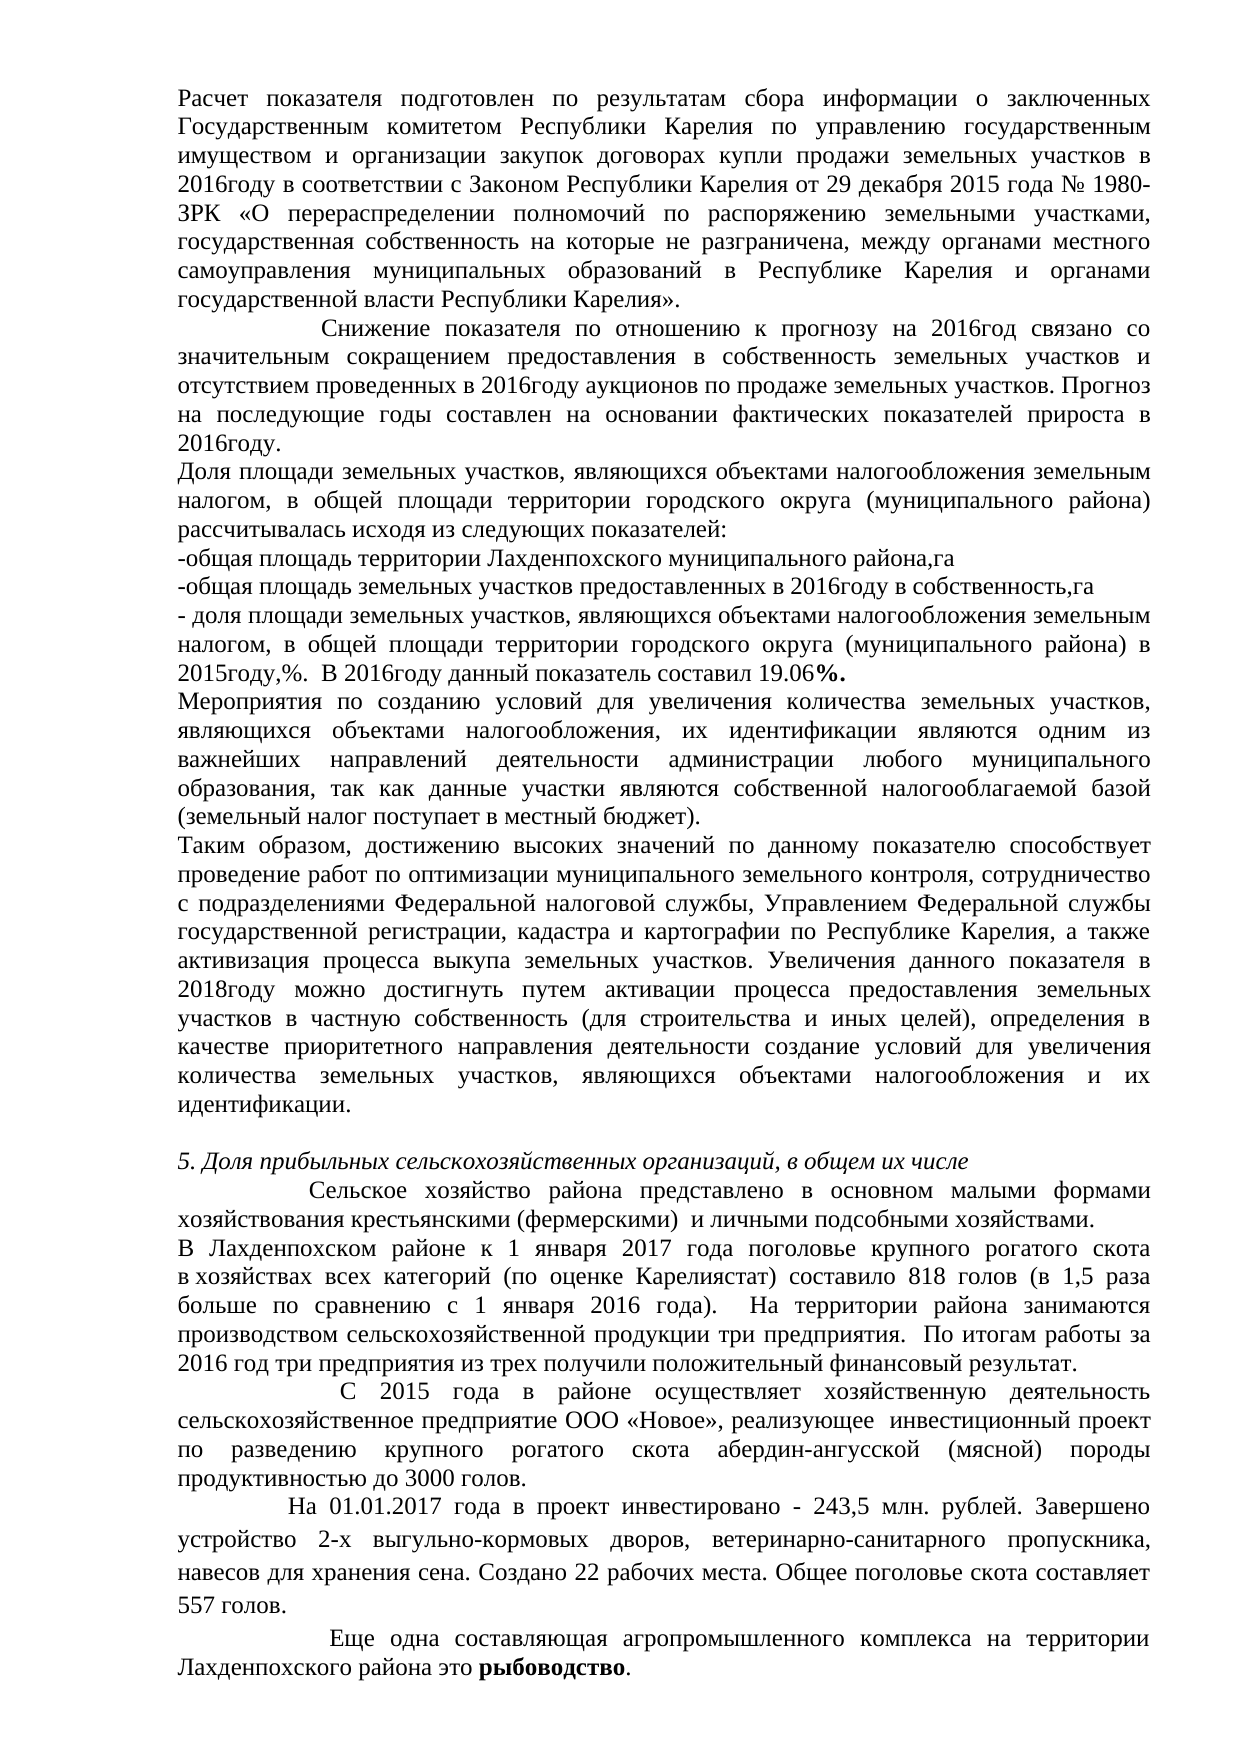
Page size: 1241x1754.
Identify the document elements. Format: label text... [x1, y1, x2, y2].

text Таким образом, достижению высоких значений по данному показателю способствует проведение работ по оптимизации муниципального земельного контроля, сотрудничество с подразделениями Федеральной налоговой службы, Управлением Федеральной службы государственной регистрации, кадастра и картографии по Республике Карелия, а также активизация процесса выкупа земельных участков. Увеличения данного показателя в 2018году можно достигнуть путем активации процесса предоставления земельных участков в частную собственность (для строительства и иных целей), определения в качестве приоритетного направления деятельности создание условий для увеличения количества земельных участков, являющихся объектами налогообложения и их идентификации. [177, 830, 1152, 1118]
text С 2015 года в районе осуществляет хозяйственную деятельность сельскохозяйственное предприятие ООО «Новое», реализующее инвестиционный проект по разведению крупного рогатого скота абердин-ангусской (мясной) породы продуктивностью до 3000 голов. [177, 1376, 1152, 1491]
text - доля площади земельных участков, являющихся объектами налогообложения земельным налогом, в общей площади территории городского округа (муниципального района) в 2015году,%. В 2016году данный показатель составил 19.06%. [177, 600, 1152, 686]
text В Лахденпохском районе к 1 января 2017 года поголовье крупного рогатого скота в хозяйствах всех категорий (по оценке Карелиястат) составило 818 голов (в 1,5 раза больше по сравнению с 1 января 2016 года). На территории района занимаются производством сельскохозяйственной продукции три предприятия. По итогам работы за 2016 год три предприятия из трех получили положительный финансовый результат. [177, 1233, 1152, 1376]
text Расчет показателя подготовлен по результатам сбора информации о заключенных Государственным комитетом Республики Карелия по управлению государственным имуществом и организации закупок договорах купли продажи земельных участков в 2016году в соответствии с Законом Республики Карелия от 29 декабря 2015 года № 1980-ЗРК «О перераспределении полномочий по распоряжению земельными участками, государственная собственность на которые не разграничена, между органами местного самоуправления муниципальных образований в Республике Карелия и органами государственной власти Республики Карелия». [177, 83, 1152, 313]
text Снижение показателя по отношению к прогнозу на 2016год связано со значительным сокращением предоставления в собственность земельных участков и отсутствием проведенных в 2016году аукционов по продаже земельных участков. Прогноз на последующие годы составлен на основании фактических показателей прироста в 2016году. [177, 313, 1152, 456]
text Еще одна составляющая агропромышленного комплекса на территории Лахденпохского района это рыбоводство. [177, 1623, 1152, 1681]
text Мероприятия по созданию условий для увеличения количества земельных участков, являющихся объектами налогообложения, их идентификации являются одним из важнейших направлений деятельности администрации любого муниципального образования, так как данные участки являются собственной налогооблагаемой базой (земельный налог поступает в местный бюджет). [177, 686, 1152, 830]
text -общая площадь территории Лахденпохского муниципального района,га [177, 543, 1152, 571]
text Сельское хозяйство района представлено в основном малыми формами хозяйствования крестьянскими (фермерскими) и личными подсобными хозяйствами. [177, 1175, 1152, 1233]
text На 01.01.2017 года в проект инвестировано - 243,5 млн. рублей. Завершено устройство 2-х выгульно-кормовых дворов, ветеринарно-санитарного пропускника, навесов для хранения сена. Создано 22 рабочих места. Общее поголовье скота составляет 557 голов. [177, 1491, 1152, 1619]
text -общая площадь земельных участков предоставленных в 2016году в собственность,га [177, 571, 1152, 600]
text Доля площади земельных участков, являющихся объектами налогообложения земельным налогом, в общей площади территории городского округа (муниципального района) рассчитывалась исходя из следующих показателей: [177, 456, 1152, 543]
text 5. Доля прибыльных сельскохозяйственных организаций, в общем их числе [177, 1146, 1152, 1175]
